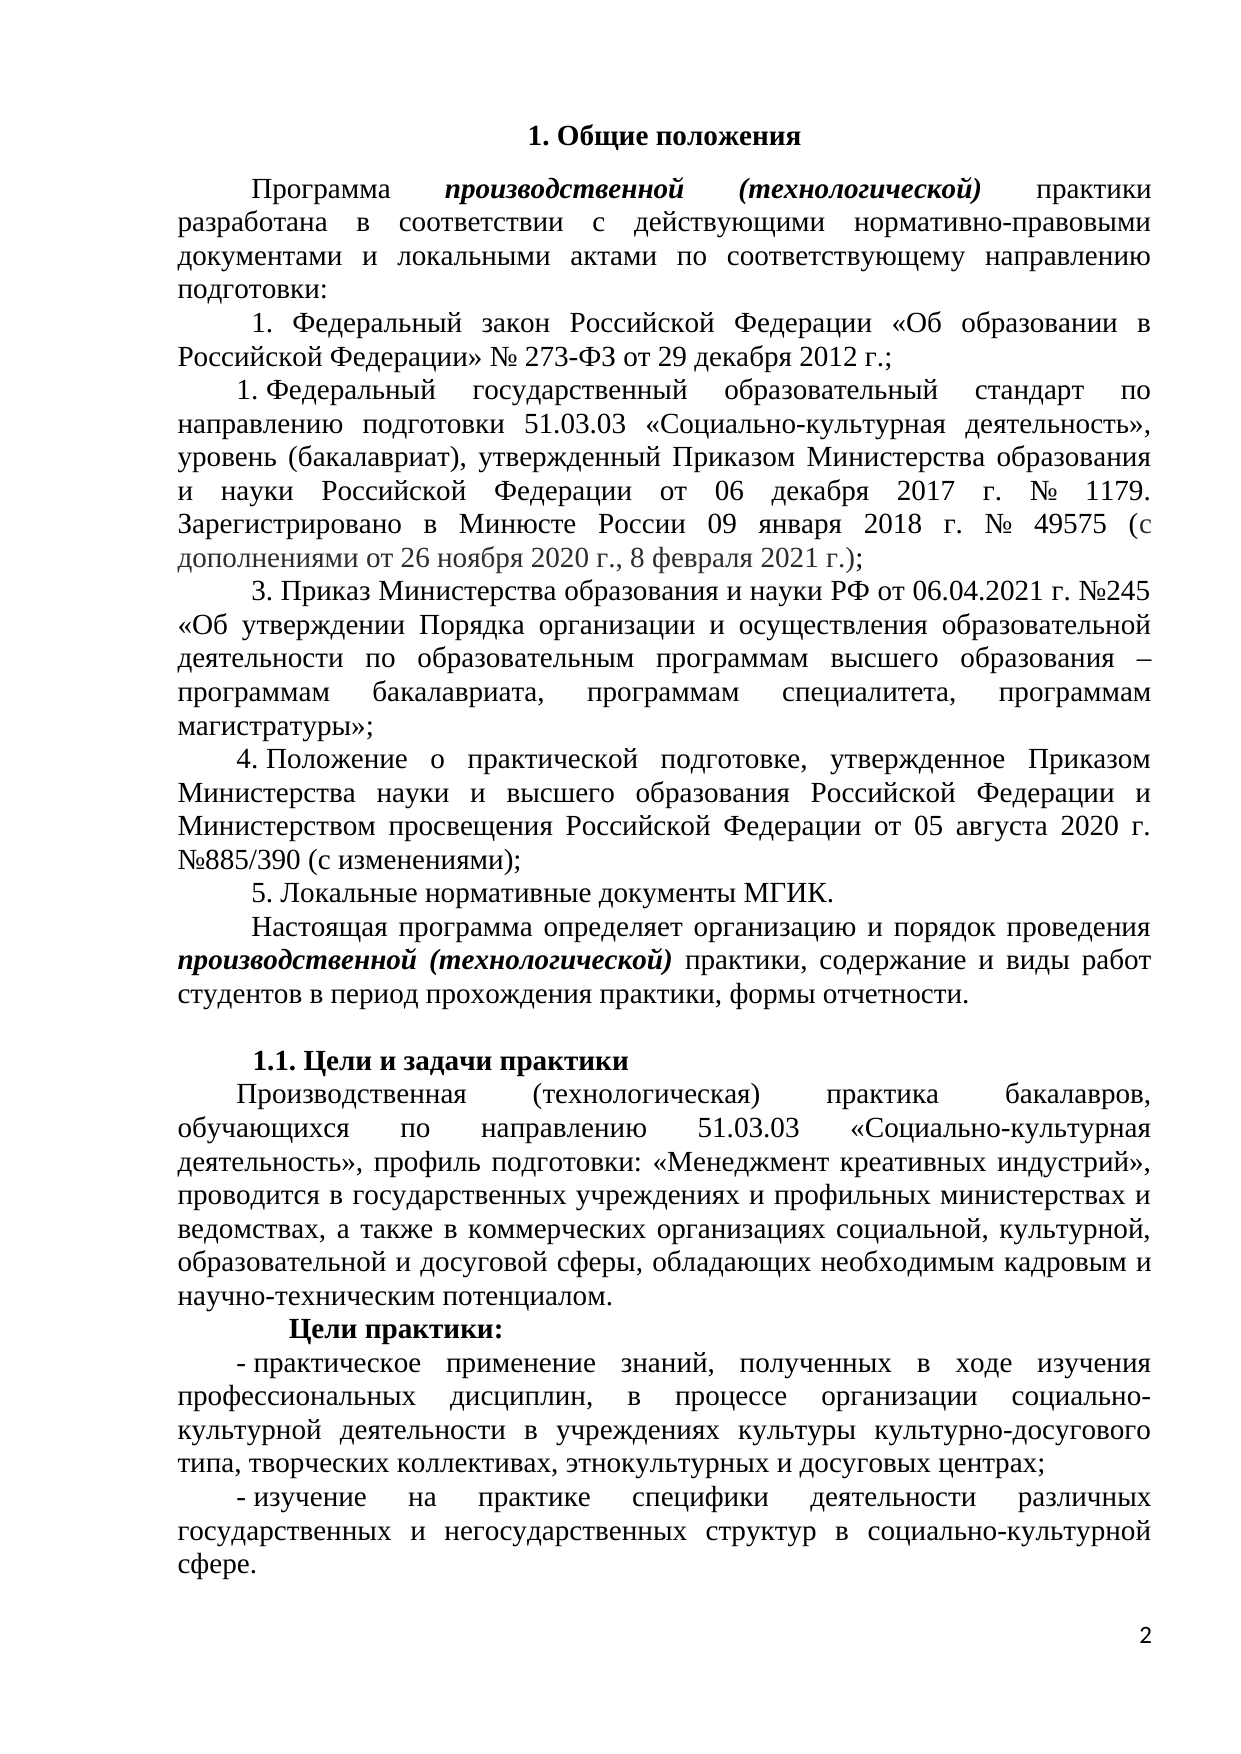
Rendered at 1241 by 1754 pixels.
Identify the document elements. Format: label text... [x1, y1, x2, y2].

text 1. Общие положения [177, 118, 1152, 152]
list Федеральный государственный образовательный стандарт по направлению подготовки 51.03.03 «Социально-культурная деятельность», уровень (бакалавриат), утвержденный Приказом Министерства образования и науки Российской Федерации от 06 декабря 2017 г. № 1179. Зарегистрировано в Минюсте России 09 января 2018 г. № 49575 (с дополнениями от 26 ноября 2020 г., 8 февраля 2021 г.); [177, 372, 1152, 573]
list Цели практики: [288, 1311, 1152, 1345]
text Программа производственной (технологической) практики разработана в соответствии с действующими нормативно-правовыми документами и локальными актами по соответствующему направлению подготовки: [177, 171, 1152, 305]
text 4. Положение о практической подготовке, утвержденное Приказом Министерства науки и высшего образования Российской Федерации и Министерством просвещения Российской Федерации от 05 августа 2020 г. №885/390 (с изменениями); [177, 741, 1152, 875]
text 3. Приказ Министерства образования и науки РФ от 06.04.2021 г. №245 «Об утверждении Порядка организации и осуществления образовательной деятельности по образовательным программам высшего образования – программам бакалавриата, программам специалитета, программам магистратуры»; [177, 573, 1152, 741]
text - изучение на практике специфики деятельности различных государственных и негосударственных структур в социально-культурной сфере. [177, 1479, 1152, 1580]
text 1.1. Цели и задачи практики [177, 1043, 1152, 1077]
text Настоящая программа определяет организацию и порядок проведения производственной (технологической) практики, содержание и виды работ студентов в период прохождения практики, формы отчетности. [177, 909, 1152, 1009]
text 5. Локальные нормативные документы МГИК. [177, 875, 1152, 909]
text 1. Федеральный закон Российской Федерации «Об образовании в Российской Федерации» № 273-ФЗ от 29 декабря .; [177, 305, 1152, 372]
text Производственная (технологическая) практика бакалавров, обучающихся по направлению 51.03.03 «Социально-культурная деятельность», профиль подготовки: «Менеджмент креативных индустрий», проводится в государственных учреждениях и профильных министерствах и ведомствах, а также в коммерческих организациях социальной, культурной, образовательной и досуговой сферы, обладающих необходимым кадровым и научно-техническим потенциалом. [177, 1077, 1152, 1311]
text - практическое применение знаний, полученных в ходе изучения профессиональных дисциплин, в процессе организации социально-культурной деятельности в учреждениях культуры культурно-досугового типа, творческих коллективах, этнокультурных и досуговых центрах; [177, 1345, 1152, 1479]
